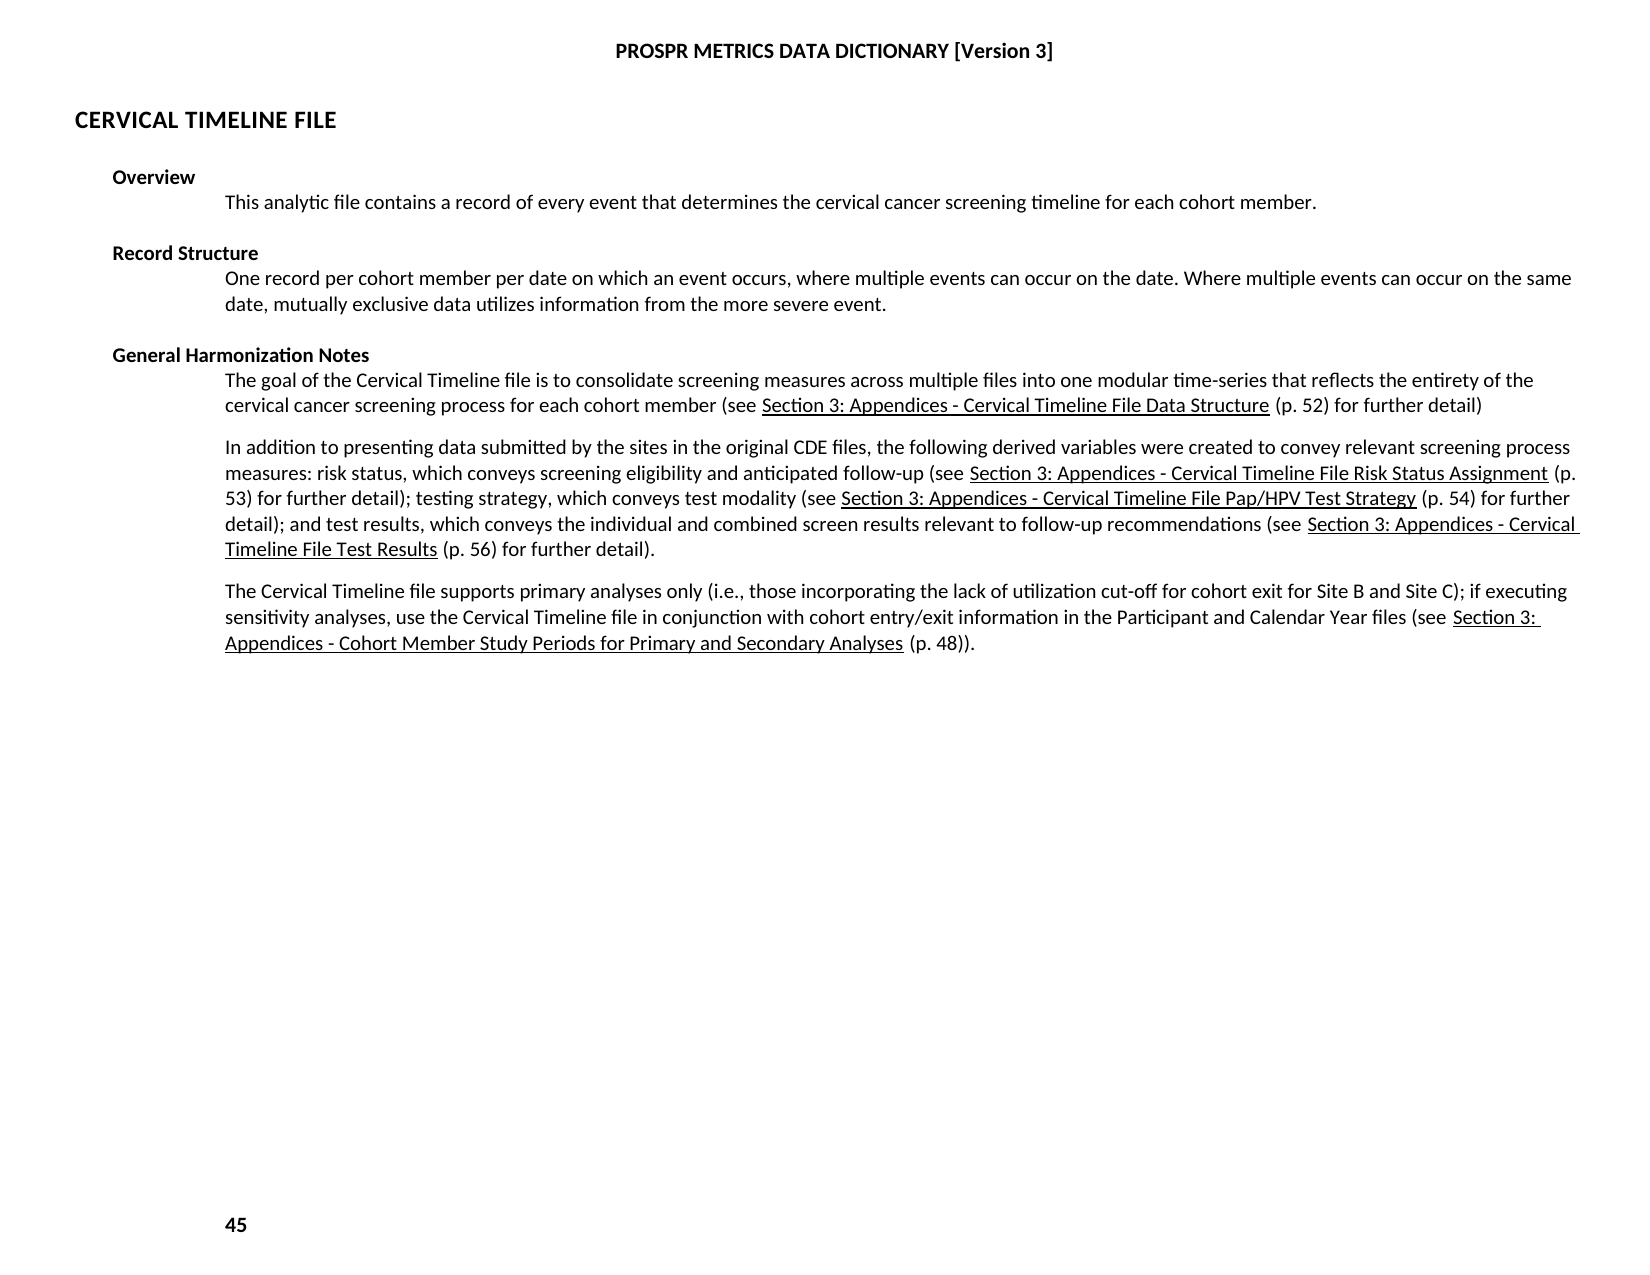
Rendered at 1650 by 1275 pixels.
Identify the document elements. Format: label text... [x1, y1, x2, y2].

subtitle Overview [75, 164, 1594, 189]
text This analytic file contains a record of every event that determines the cervical cancer screening timeline for each cohort member. [225, 189, 1594, 215]
subtitle General Harmonization Notes [75, 342, 1594, 367]
text The Cervical Timeline file supports primary analyses only (i.e., those incorporating the lack of utilization cut-off for cohort exit for Site B and Site C); if executing sensitivity analyses, use the Cervical Timeline file in conjunction with cohort entry/exit information in the Participant and Calendar Year files (see Section 3: Appendices - Cohort Member Study Periods for Primary and Secondary Analyses (p. 66)). [225, 578, 1594, 656]
text In addition to presenting data submitted by the sites in the original CDE files, the following derived variables were created to convey relevant screening process measures: risk status, which conveys screening eligibility and anticipated follow-up (see Section 3: Appendices - Cervical Timeline File Risk Status Assignment (p. 71) for further detail); testing strategy, which conveys test modality (see Section 3: Appendices - Cervical Timeline File Pap/HPV Test Strategy (p. 72) for further detail); and test results, which conveys the individual and combined screen results relevant to follow-up recommendations (see Section 3: Appendices - Cervical Timeline File Test Results (p. 74) for further detail). [225, 435, 1594, 562]
text The goal of the Cervical Timeline file is to consolidate screening measures across multiple files into one modular time-series that reflects the entirety of the cervical cancer screening process for each cohort member (see Section 3: Appendices - Cervical Timeline File Data Structure (p. 70) for further detail) [225, 367, 1594, 418]
subtitle Cervical Timeline File [75, 104, 1594, 135]
text One record per cohort member per date on which an event occurs, where multiple events can occur on the date. Where multiple events can occur on the same date, mutually exclusive data utilizes information from the more severe event. [225, 266, 1594, 316]
subtitle Record Structure [75, 240, 1594, 266]
